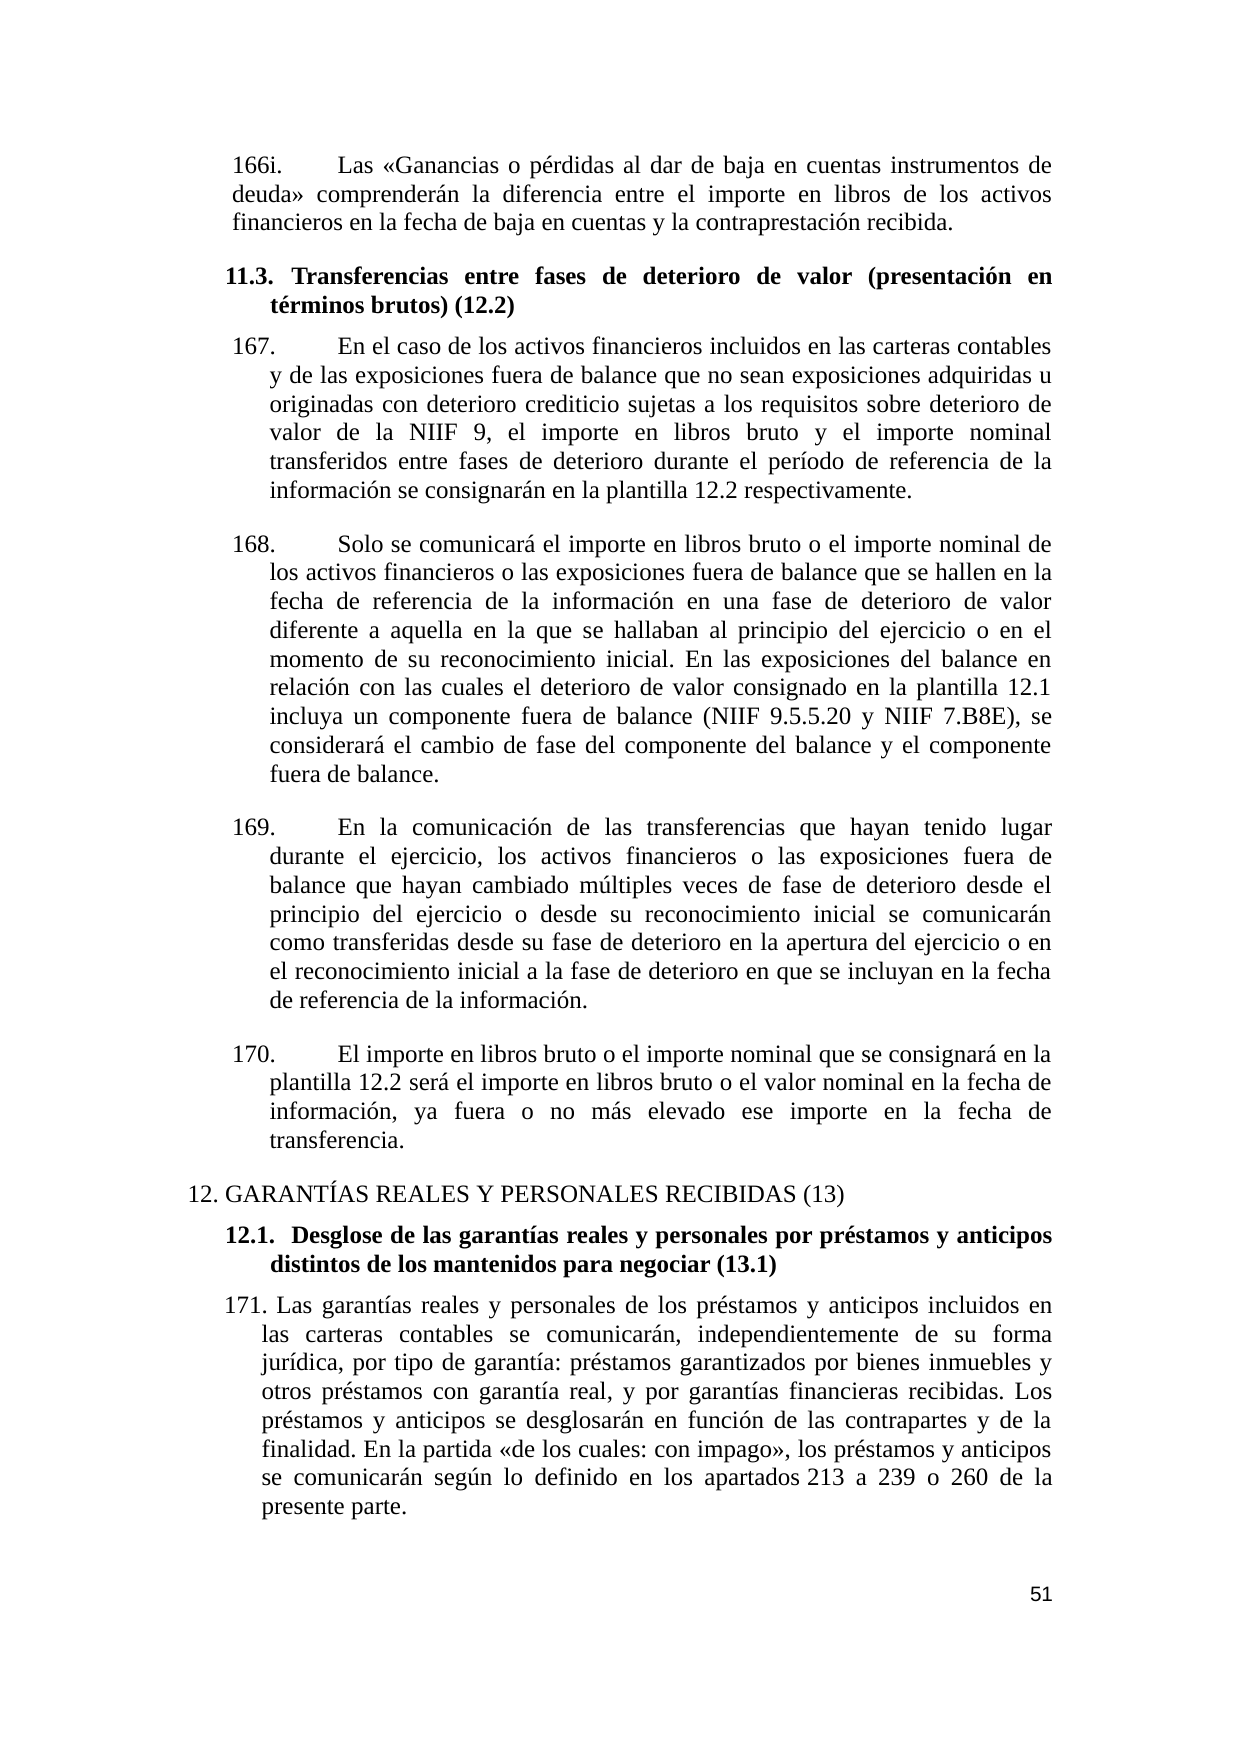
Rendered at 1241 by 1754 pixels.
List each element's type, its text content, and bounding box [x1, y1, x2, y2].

list 166i. Las «Ganancias o pérdidas al dar de baja en cuentas instrumentos de deuda» comprenderán la diferencia entre el importe en libros de los activos financieros en la fecha de baja en cuentas y la contraprestación recibida. [232, 150, 1053, 236]
subtitle Desglose de las garantías reales y personales por préstamos y anticipos distintos de los mantenidos para negociar (13.1) [225, 1220, 1053, 1277]
subtitle Garantías reales y personales recibidas (13) [187, 1179, 1053, 1207]
text El importe en libros bruto o el importe nominal que se consignará en la plantilla 12.2 será el importe en libros bruto o el valor nominal en la fecha de información, ya fuera o no más elevado ese importe en la fecha de transferencia. [232, 1039, 1053, 1154]
text En el caso de los activos financieros incluidos en las carteras contables y de las exposiciones fuera de balance que no sean exposiciones adquiridas u originadas con deterioro crediticio sujetas a los requisitos sobre deterioro de valor de la NIIF 9, el importe en libros bruto y el importe nominal transferidos entre fases de deterioro durante el período de referencia de la información se consignarán en la plantilla 12.2 respectivamente. [232, 331, 1053, 504]
subtitle Transferencias entre fases de deterioro de valor (presentación en términos brutos) (12.2) [225, 261, 1053, 319]
text Solo se comunicará el importe en libros bruto o el importe nominal de los activos financieros o las exposiciones fuera de balance que se hallen en la fecha de referencia de la información en una fase de deterioro de valor diferente a aquella en la que se hallaban al principio del ejercicio o en el momento de su reconocimiento inicial. En las exposiciones del balance en relación con las cuales el deterioro de valor consignado en la plantilla 12.1 incluya un componente fuera de balance (NIIF 9.5.5.20 y NIIF 7.B8E), se considerará el cambio de fase del componente del balance y el componente fuera de balance. [232, 529, 1053, 787]
text En la comunicación de las transferencias que hayan tenido lugar durante el ejercicio, los activos financieros o las exposiciones fuera de balance que hayan cambiado múltiples veces de fase de deterioro desde el principio del ejercicio o desde su reconocimiento inicial se comunicarán como transferidas desde su fase de deterioro en la apertura del ejercicio o en el reconocimiento inicial a la fase de deterioro en que se incluyan en la fecha de referencia de la información. [232, 812, 1053, 1014]
text Las garantías reales y personales de los préstamos y anticipos incluidos en las carteras contables se comunicarán, independientemente de su forma jurídica, por tipo de garantía: préstamos garantizados por bienes inmuebles y otros préstamos con garantía real, y por garantías financieras recibidas. Los préstamos y anticipos se desglosarán en función de las contrapartes y de la finalidad. En la partida «de los cuales: con impago», los préstamos y anticipos se comunicarán según lo definido en los apartados 213 a 239 o 260 de la presente parte. [224, 1290, 1053, 1520]
